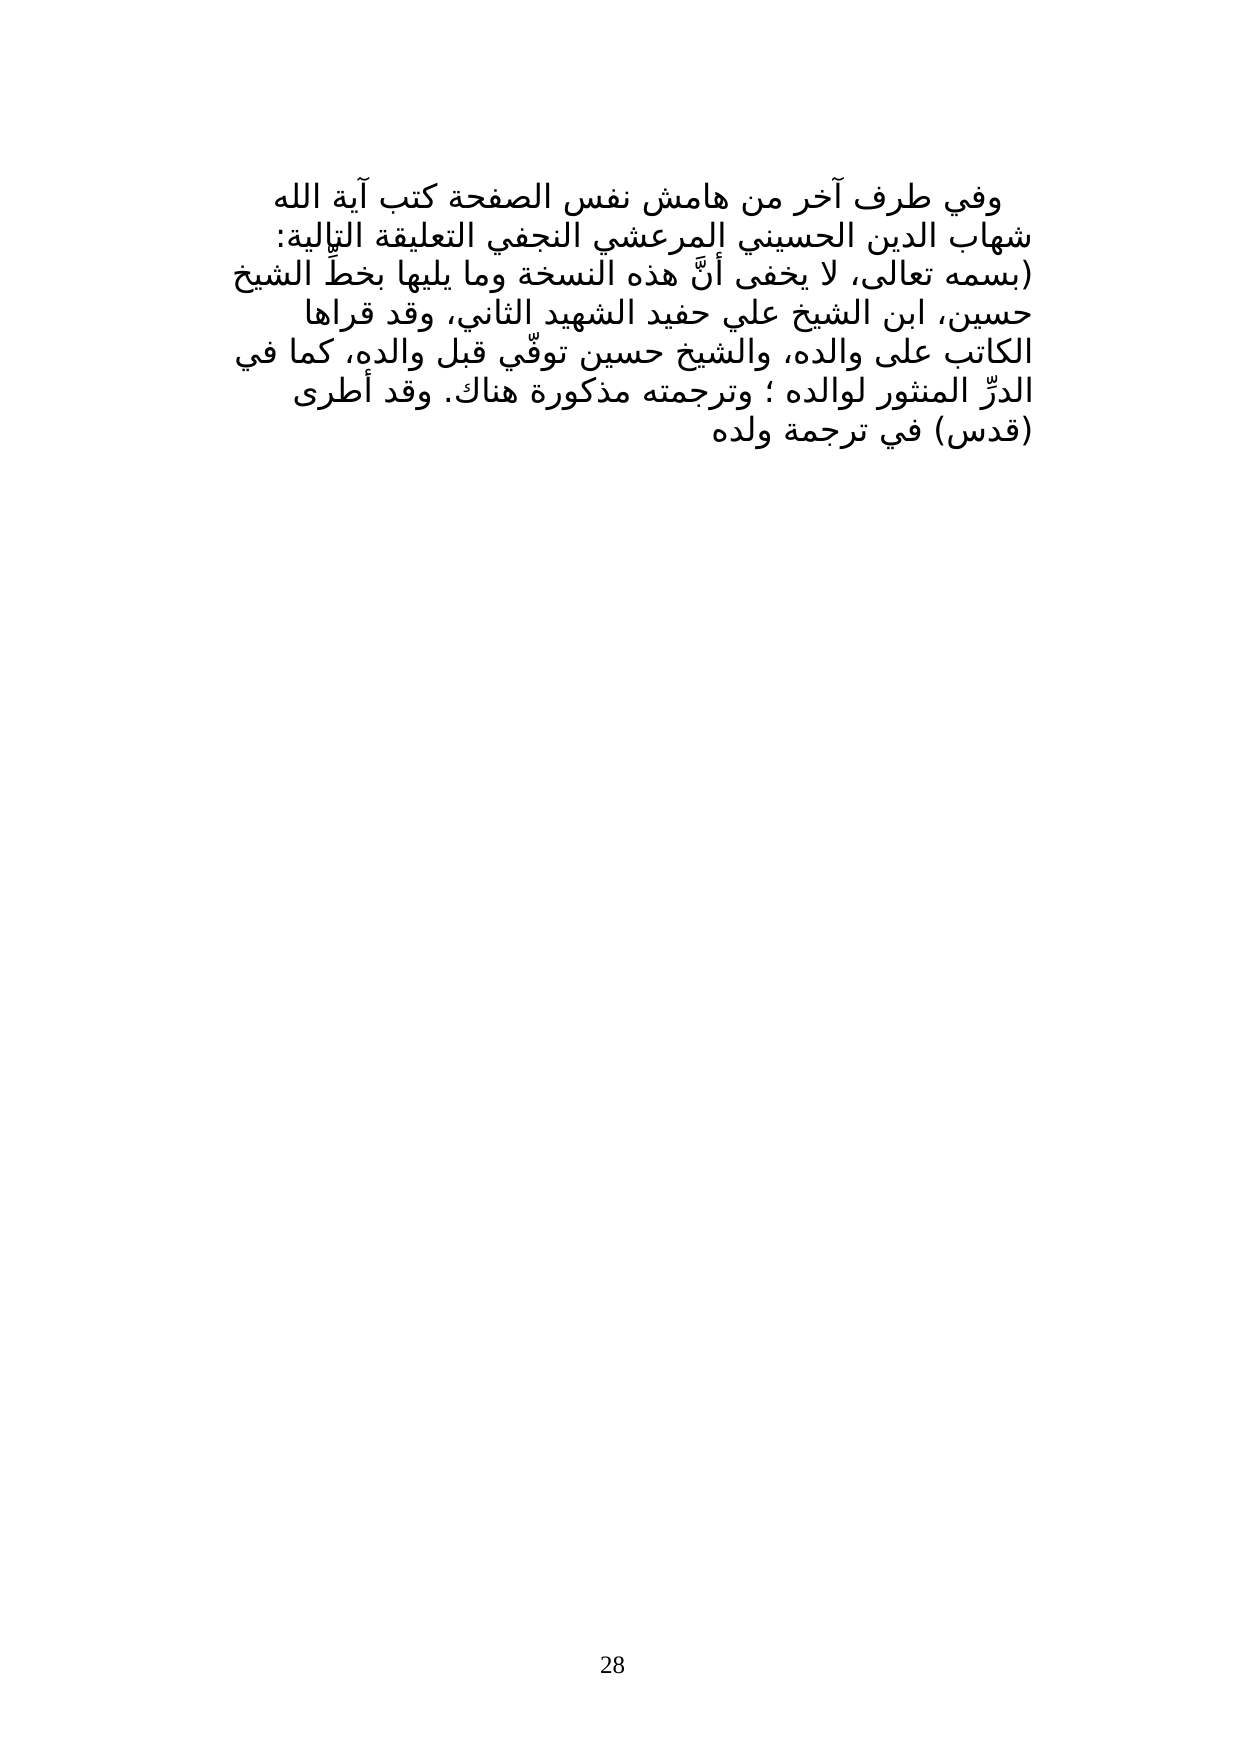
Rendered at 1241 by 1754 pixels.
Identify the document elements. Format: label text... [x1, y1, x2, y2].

text وفي طرف آخر من هامش نفس الصفحة كتب آية الله شهاب الدين الحسيني المرعشي النجفي التعليقة التالية: (بسمه تعالى، لا يخفى أنَّ هذه النسخة وما يليها بخطِّ الشيخ حسين، ابن الشيخ علي حفيد الشهيد الثاني، وقد قراها الكاتب على والده، والشيخ حسين توفّي قبل والده، كما في الدرِّ المنثور لوالده ؛ وترجمته مذكورة هناك. وقد أطرى (قدس) في ترجمة ولده [222, 177, 1033, 449]
